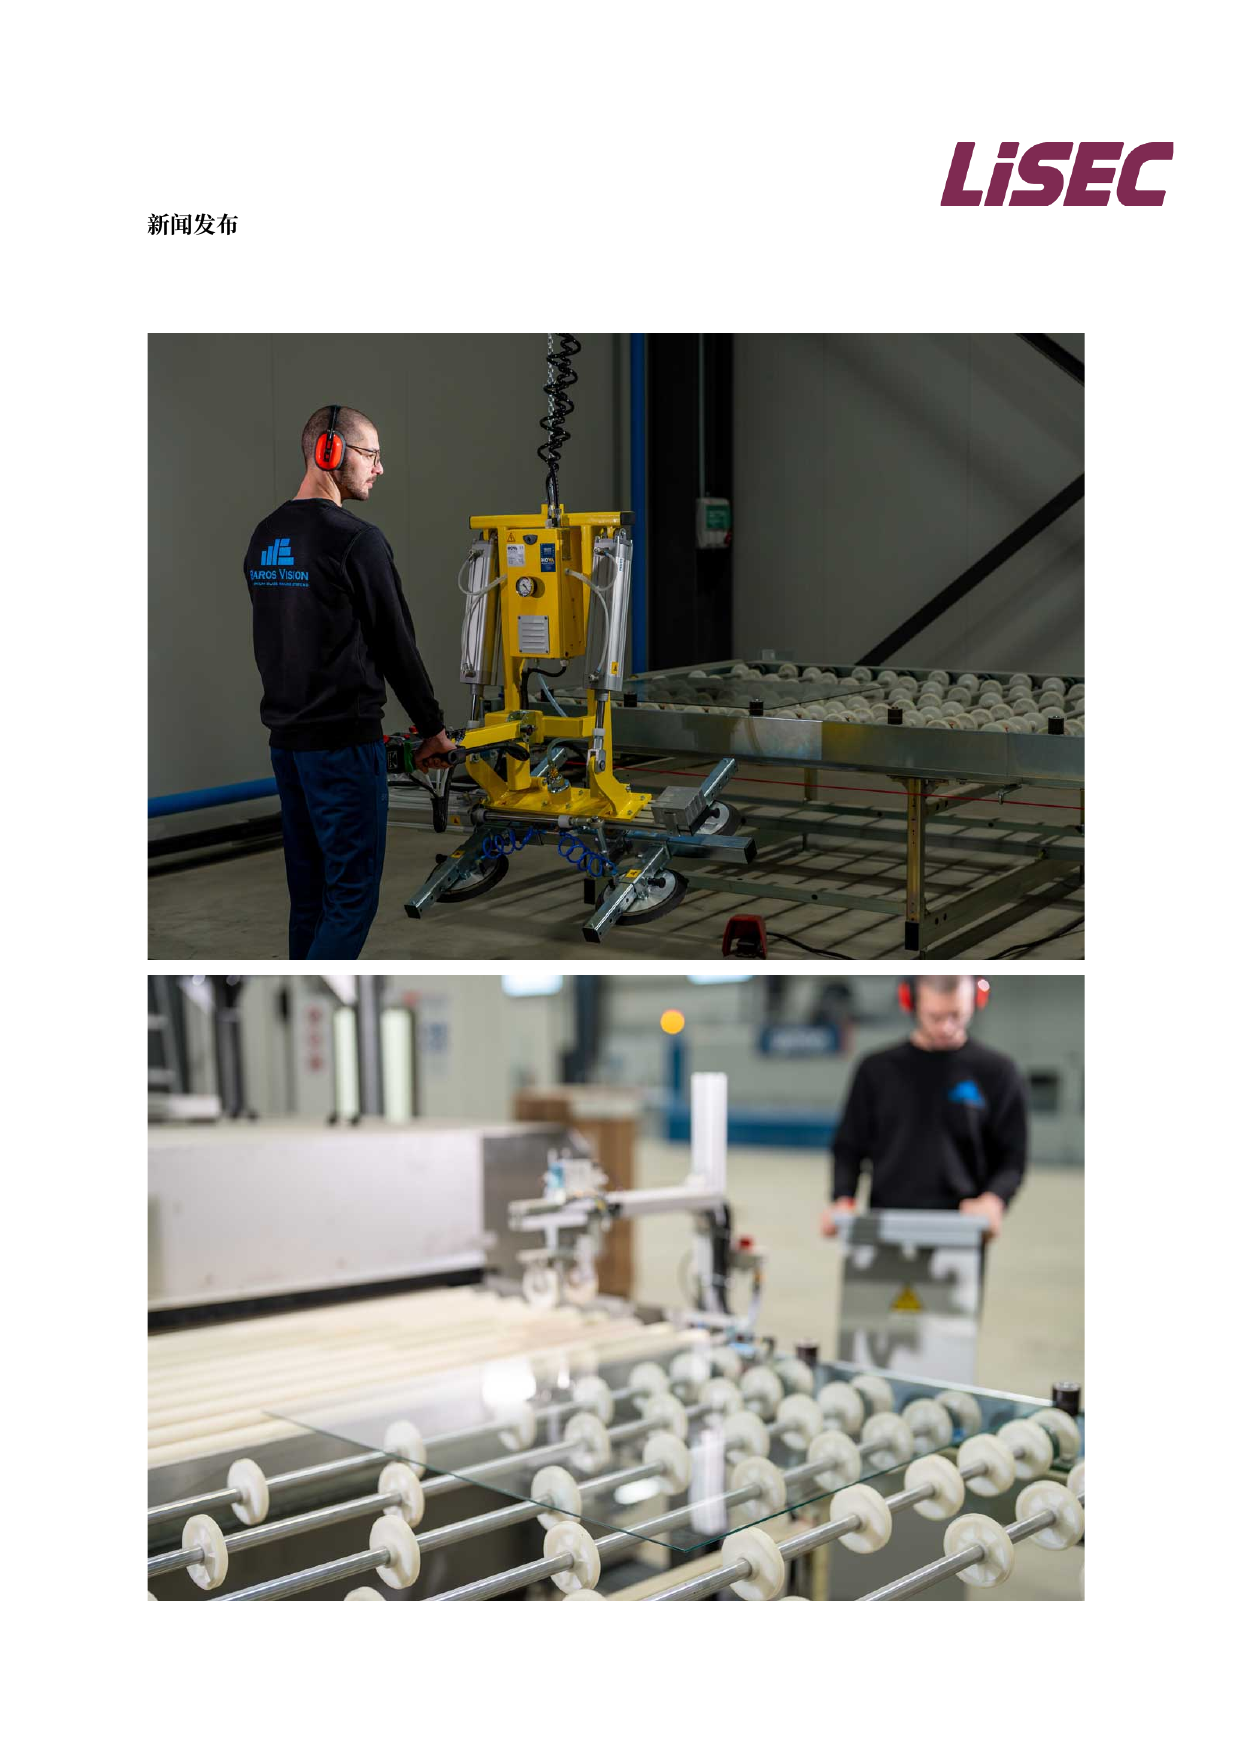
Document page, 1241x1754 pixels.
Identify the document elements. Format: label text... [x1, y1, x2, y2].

picture [939, 142, 1173, 205]
picture [147, 975, 1085, 1601]
picture [147, 333, 1085, 960]
